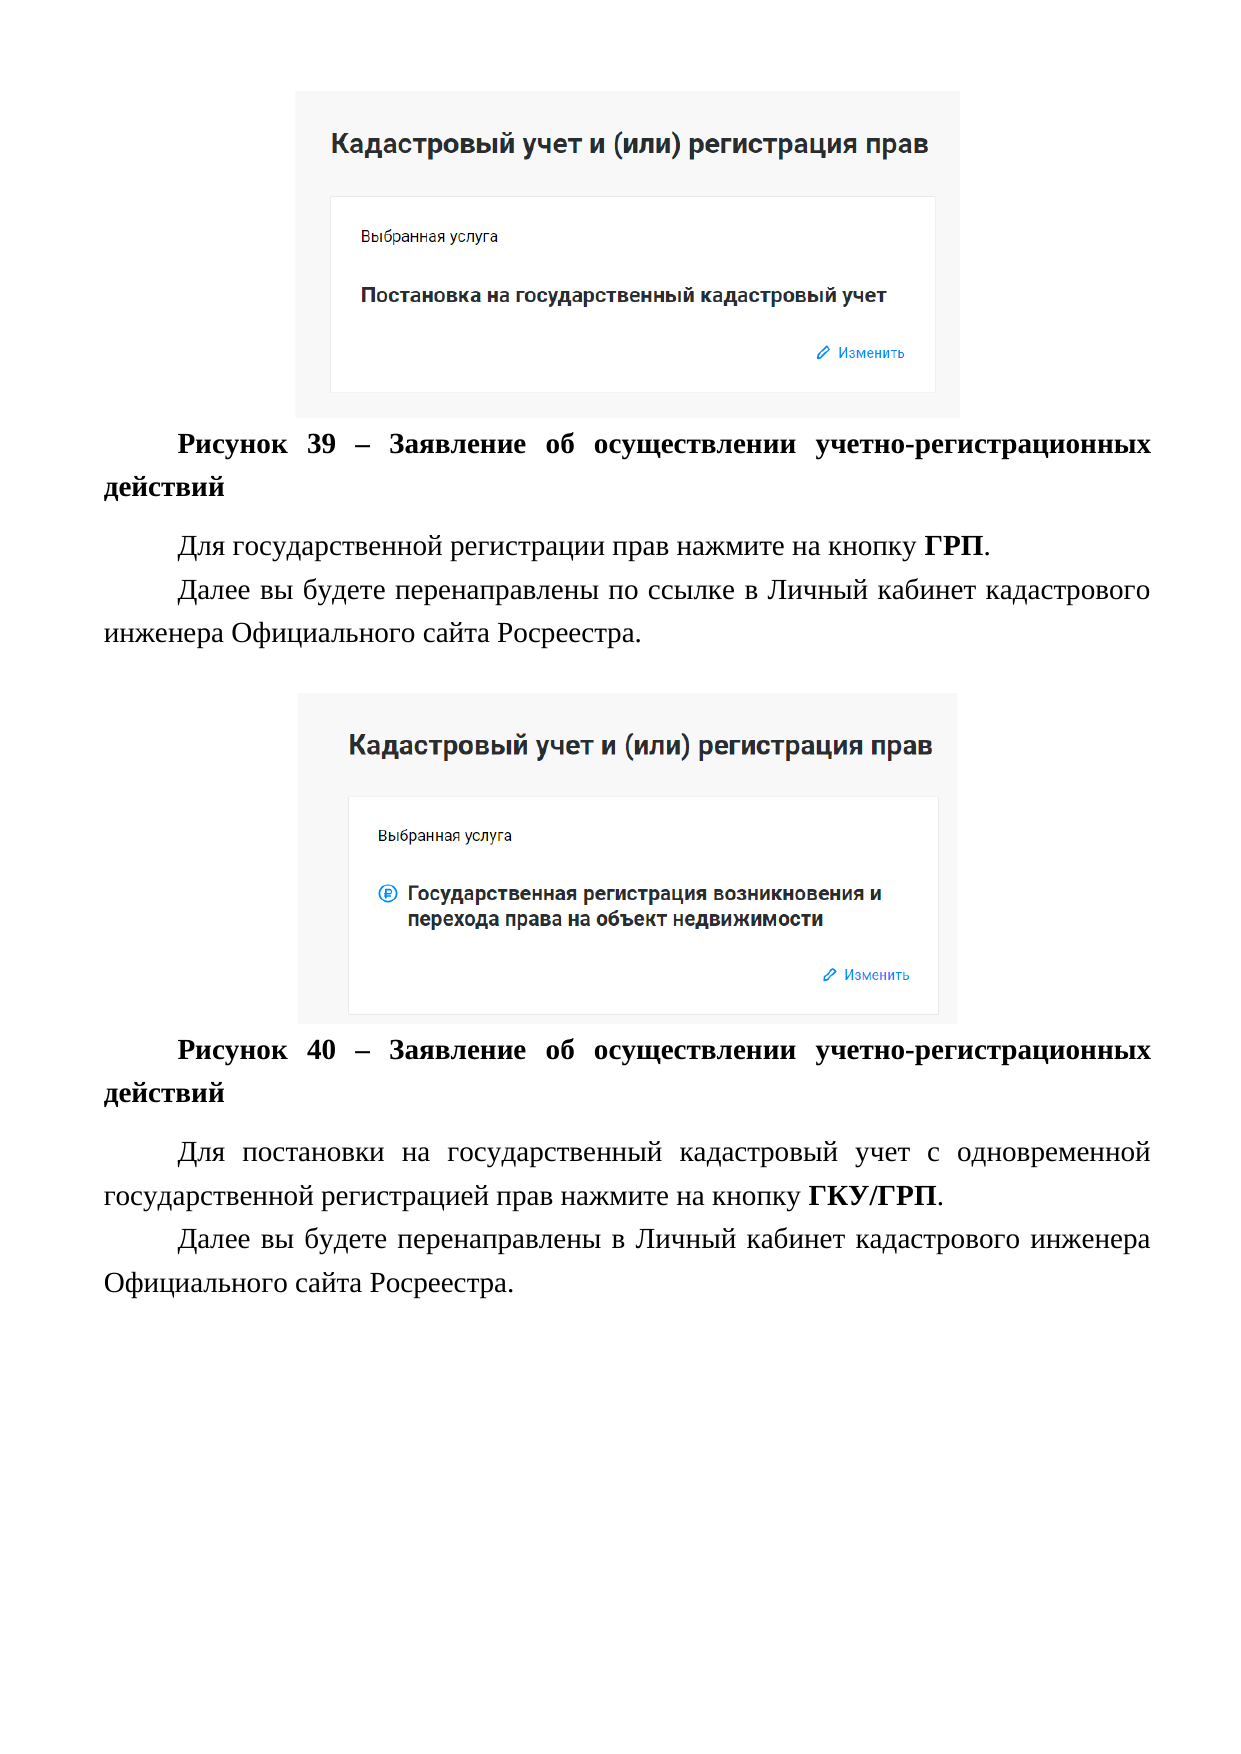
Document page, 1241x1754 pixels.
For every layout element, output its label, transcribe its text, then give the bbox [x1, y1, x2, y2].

text Для государственной регистрации прав нажмите на кнопку ГРП. [103, 528, 1152, 562]
text Рисунок 40 – Заявление об осуществлении учетно-регистрационных действий [103, 1032, 1152, 1109]
text Рисунок 39 – Заявление об осуществлении учетно-регистрационных действий [103, 426, 1152, 503]
text Для постановки на государственный кадастровый учет с одновременной государственной регистрацией прав нажмите на кнопку ГКУ/ГРП. [103, 1134, 1152, 1212]
picture [295, 59, 960, 418]
text Далее вы будете перенаправлены по ссылке в Личный кабинет кадастрового инженера Официального сайта Росреестра. [103, 572, 1152, 649]
picture [297, 659, 958, 1024]
text Далее вы будете перенаправлены в Личный кабинет кадастрового инженера Официального сайта Росреестра. [103, 1222, 1152, 1299]
